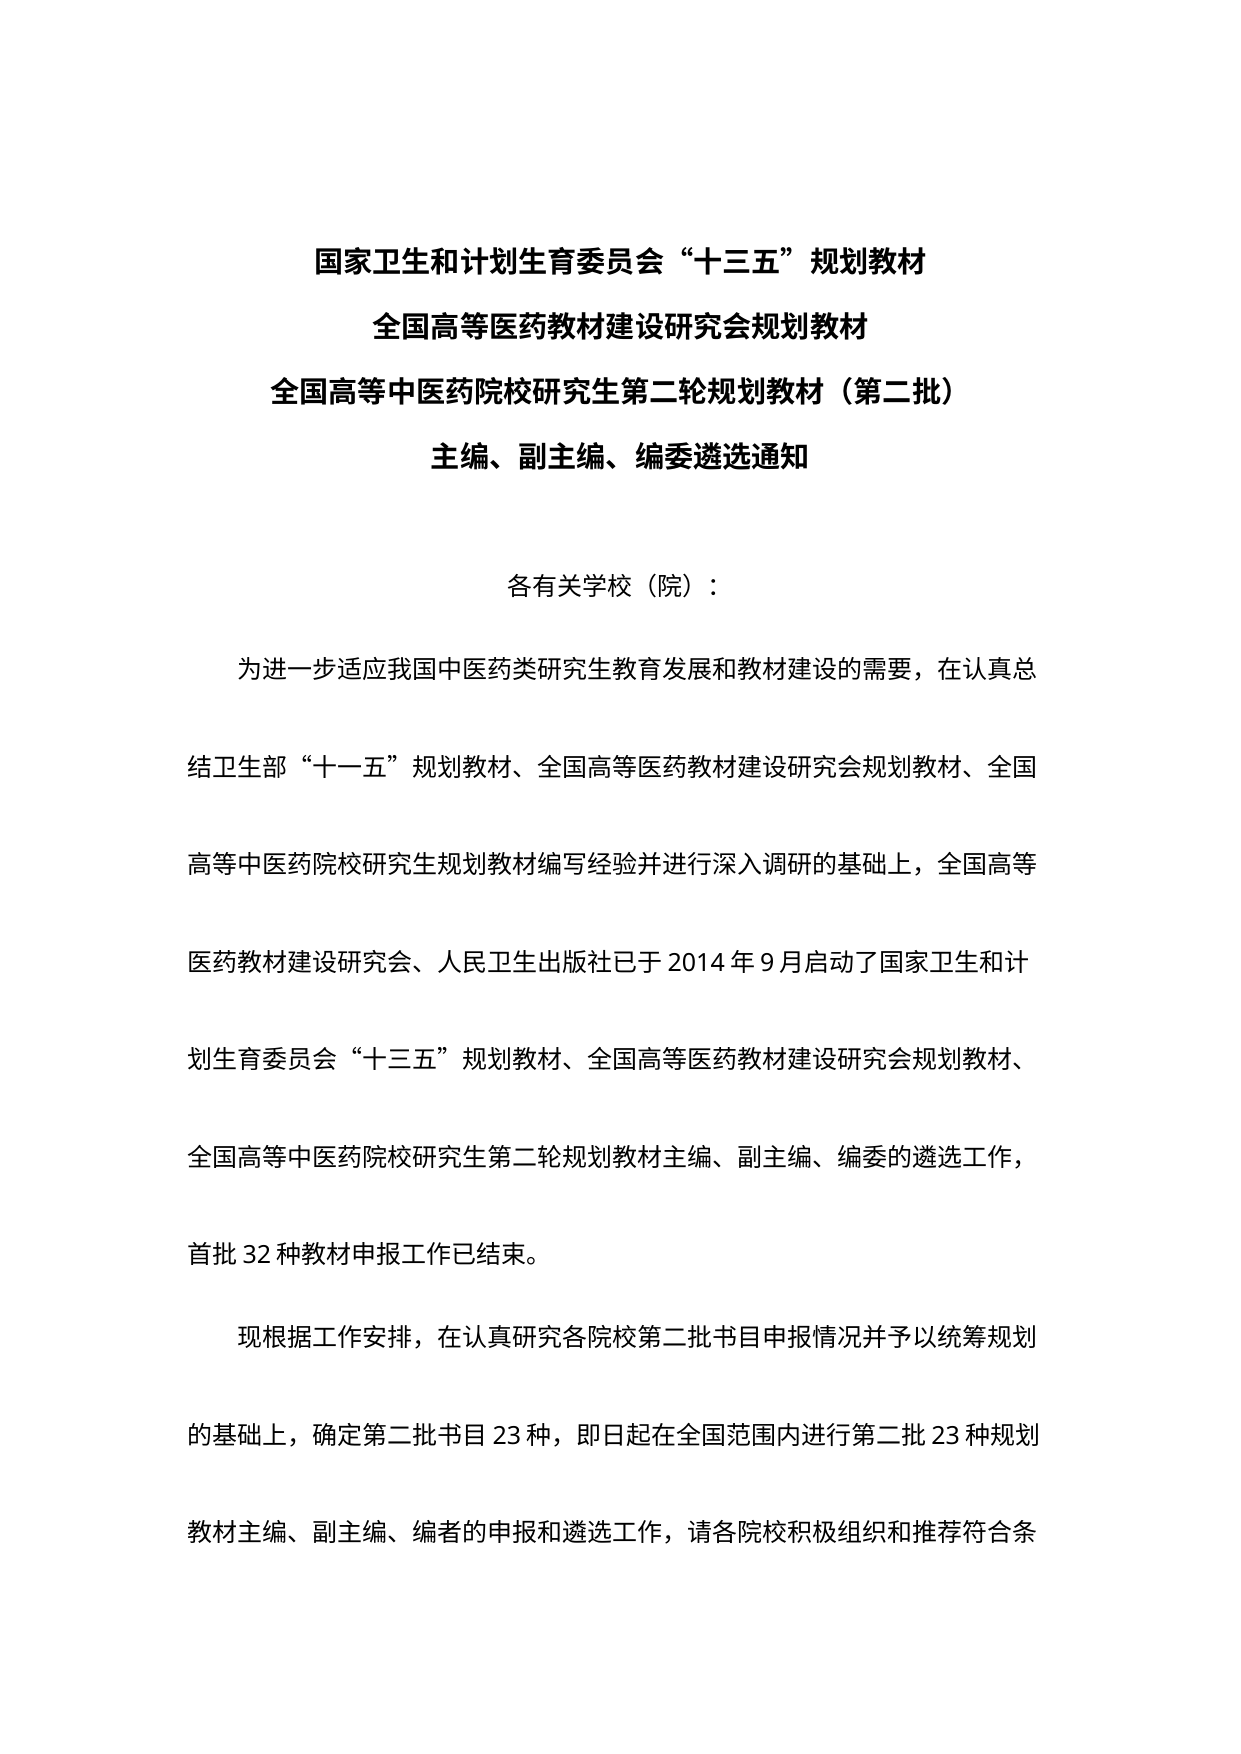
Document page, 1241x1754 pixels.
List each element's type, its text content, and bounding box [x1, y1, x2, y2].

text 各有关学校（院）： [187, 552, 1053, 617]
text 国家卫生和计划生育委员会“十三五”规划教材 [187, 227, 1053, 292]
text 主编、副主编、编委遴选通知 [187, 422, 1053, 487]
text 为进一步适应我国中医药类研究生教育发展和教材建设的需要，在认真总结卫生部“十一五”规划教材、全国高等医药教材建设研究会规划教材、全国高等中医药院校研究生规划教材编写经验并进行深入调研的基础上，全国高等医药教材建设研究会、人民卫生出版社已于2014年9月启动了国家卫生和计划生育委员会“十三五”规划教材、全国高等医药教材建设研究会规划教材、全国高等中医药院校研究生第二轮规划教材主编、副主编、编委的遴选工作，首批32种教材申报工作已结束。 [187, 635, 1053, 1285]
text 全国高等医药教材建设研究会规划教材 [187, 292, 1053, 357]
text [187, 1303, 1053, 1563]
text 全国高等中医药院校研究生第二轮规划教材（第二批） [187, 357, 1053, 422]
